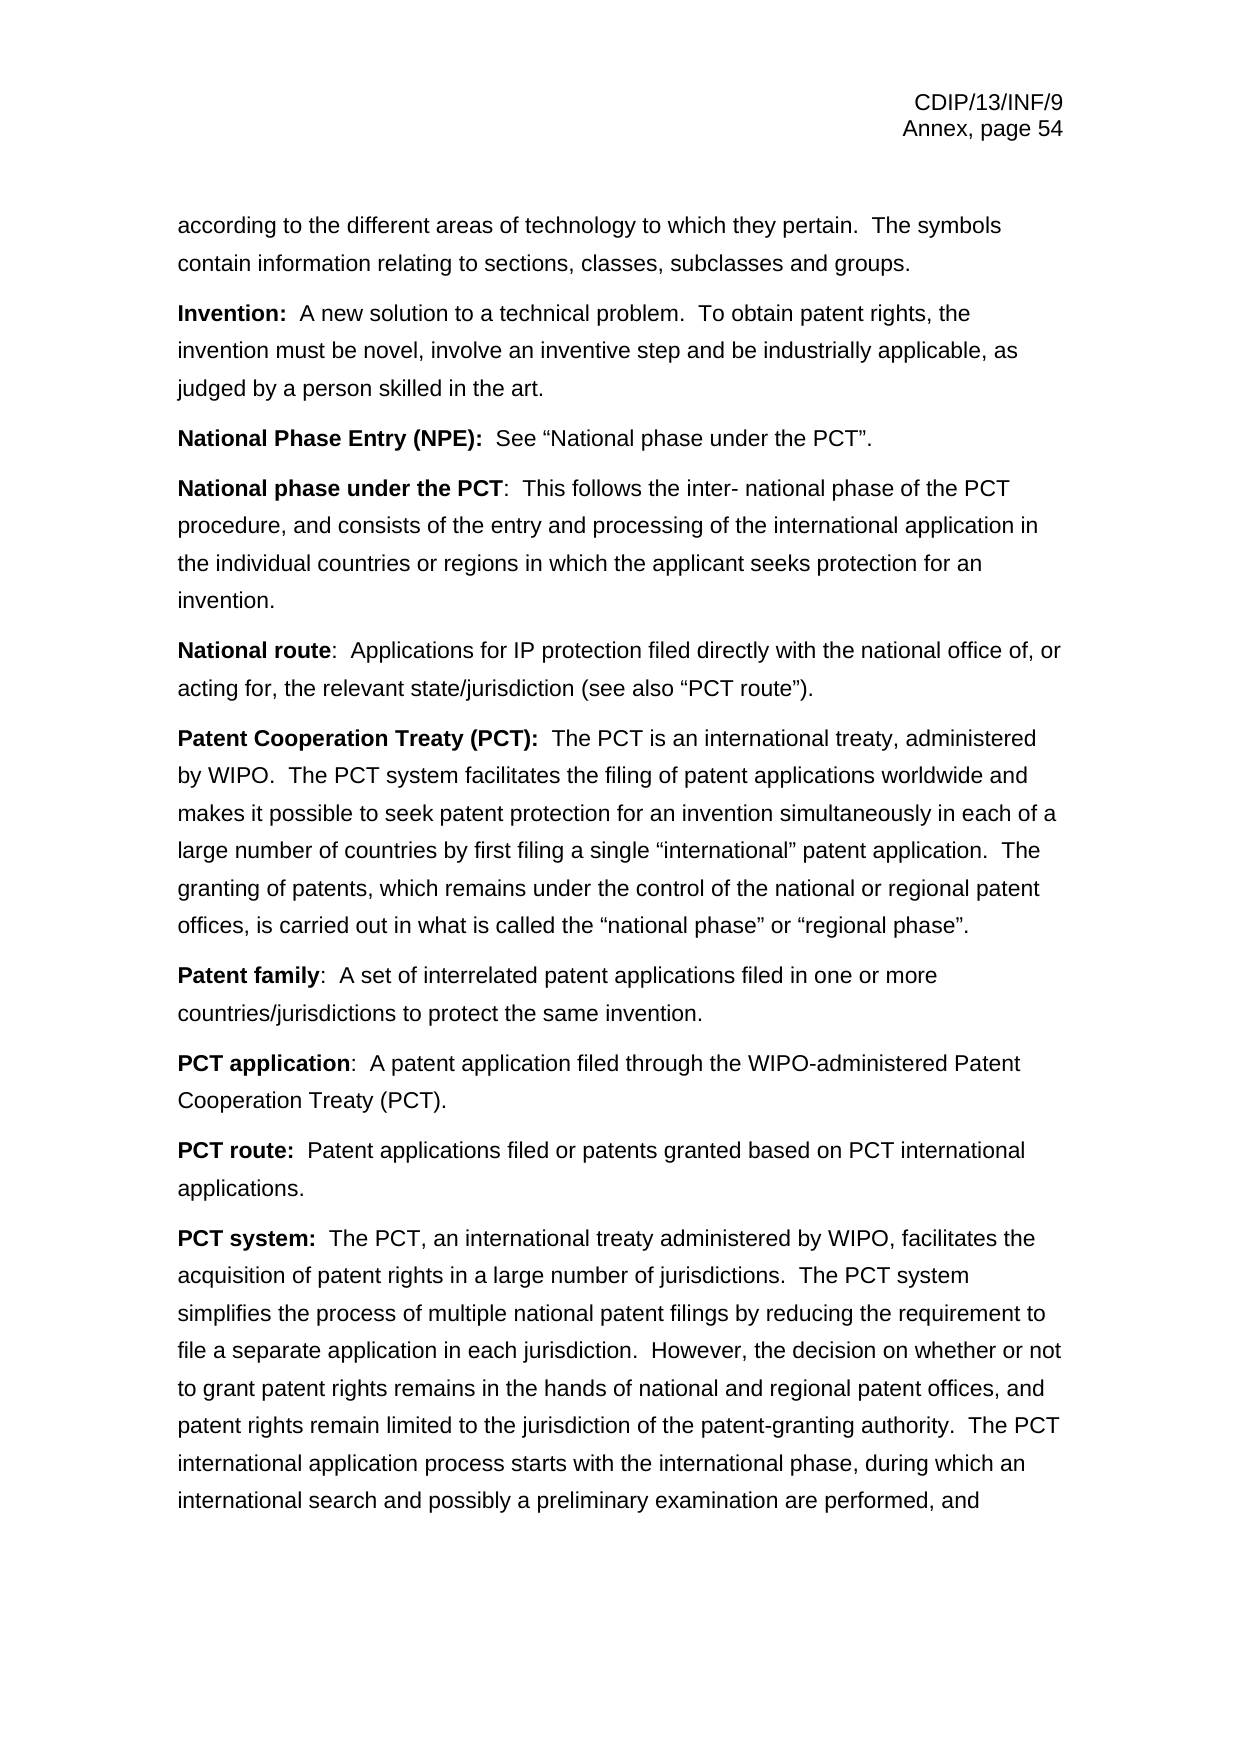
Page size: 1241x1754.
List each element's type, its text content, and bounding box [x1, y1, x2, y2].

text National Phase Entry (NPE): See “National phase under the PCT”. [177, 419, 1063, 457]
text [177, 1219, 1063, 1519]
text PCT route: Patent applications filed or patents granted based on PCT international applications. [177, 1132, 1063, 1207]
text Patent Cooperation Treaty (PCT): The PCT is an international treaty, administered by WIPO. The PCT system facilitates the filing of patent applications worldwide and makes it possible to seek patent protection for an invention simultaneously in each of a large number of countries by first filing a single “international” patent application. The granting of patents, which remains under the control of the national or regional patent offices, is carried out in what is called the “national phase” or “regional phase”. [177, 719, 1063, 944]
text Invention: A new solution to a technical problem. To obtain patent rights, the invention must be novel, involve an inventive step and be industrially applicable, as judged by a person skilled in the art. [177, 294, 1063, 407]
text PCT application: A patent application filed through the WIPO-administered Patent Cooperation Treaty (PCT). [177, 1044, 1063, 1119]
text Patent family: A set of interrelated patent applications filed in one or more countries/jurisdictions to protect the same invention. [177, 957, 1063, 1032]
text National route: Applications for IP protection filed directly with the national office of, or acting for, the relevant state/jurisdiction (see also “PCT route”). [177, 632, 1063, 707]
text National phase under the PCT: This follows the inter- national phase of the PCT procedure, and consists of the entry and processing of the international application in the individual countries or regions in which the applicant seeks protection for an invention. [177, 469, 1063, 619]
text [177, 207, 1063, 282]
